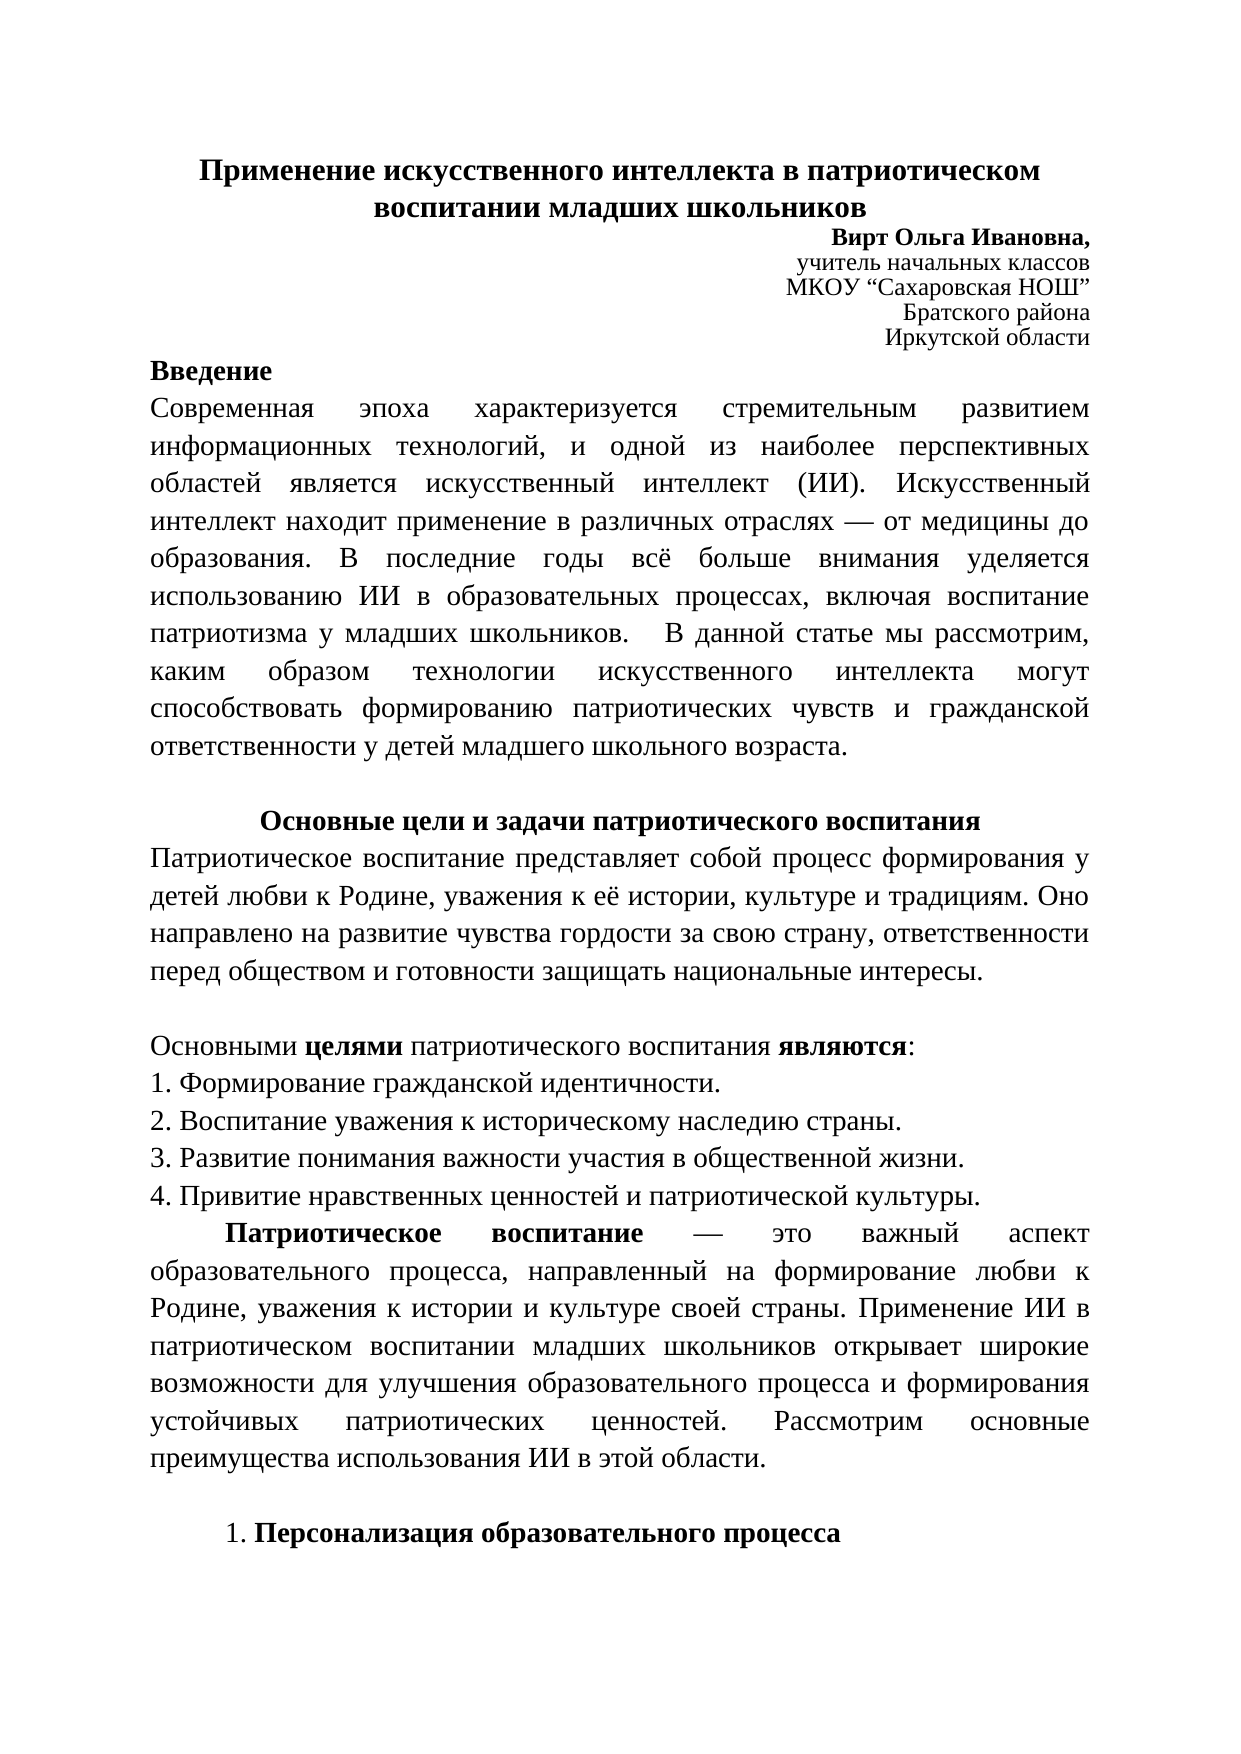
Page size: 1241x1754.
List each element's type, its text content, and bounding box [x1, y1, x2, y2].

text Иркутской области [150, 325, 1090, 350]
text Основными целями патриотического воспитания являются: [150, 1025, 1090, 1062]
text учитель начальных классов [150, 250, 1090, 275]
text Патриотическое воспитание — это важный аспект образовательного процесса, направленный на формирование любви к Родине, уважения к истории и культуре своей страны. Применение ИИ в патриотическом воспитании младших школьников открывает широкие возможности для улучшения образовательного процесса и формирования устойчивых патриотических ценностей. Рассмотрим основные преимущества использования ИИ в этой области. [150, 1212, 1090, 1475]
text Патриотическое воспитание представляет собой процесс формирования у детей любви к Родине, уважения к её истории, культуре и традициям. Оно направлено на развитие чувства гордости за свою страну, ответственности перед обществом и готовности защищать национальные интересы. [150, 837, 1090, 987]
text Введение [150, 350, 1090, 387]
text МКОУ “Сахаровская НОШ” [150, 275, 1090, 300]
text Братского района [150, 300, 1090, 325]
text 2. Воспитание уважения к историческому наследию страны. [150, 1100, 1090, 1137]
text 4. Привитие нравственных ценностей и патриотической культуры. [150, 1175, 1090, 1212]
text Основные цели и задачи патриотического воспитания [150, 800, 1090, 837]
text 1. Формирование гражданской идентичности. [150, 1062, 1090, 1100]
text Вирт Ольга Ивановна, [150, 225, 1090, 250]
text Применение искусственного интеллекта в патриотическом воспитании младших школьников [150, 150, 1090, 225]
text 3. Развитие понимания важности участия в общественной жизни. [150, 1137, 1090, 1175]
text Современная эпоха характеризуется стремительным развитием информационных технологий, и одной из наиболее перспективных областей является искусственный интеллект (ИИ). Искусственный интеллект находит применение в различных отраслях — от медицины до образования. В последние годы всё больше внимания уделяется использованию ИИ в образовательных процессах, включая воспитание патриотизма у младших школьников. В данной статье мы рассмотрим, каким образом технологии искусственного интеллекта могут способствовать формированию патриотических чувств и гражданской ответственности у детей младшего школьного возраста. [150, 387, 1090, 762]
text 1. Персонализация образовательного процесса [150, 1512, 1090, 1550]
